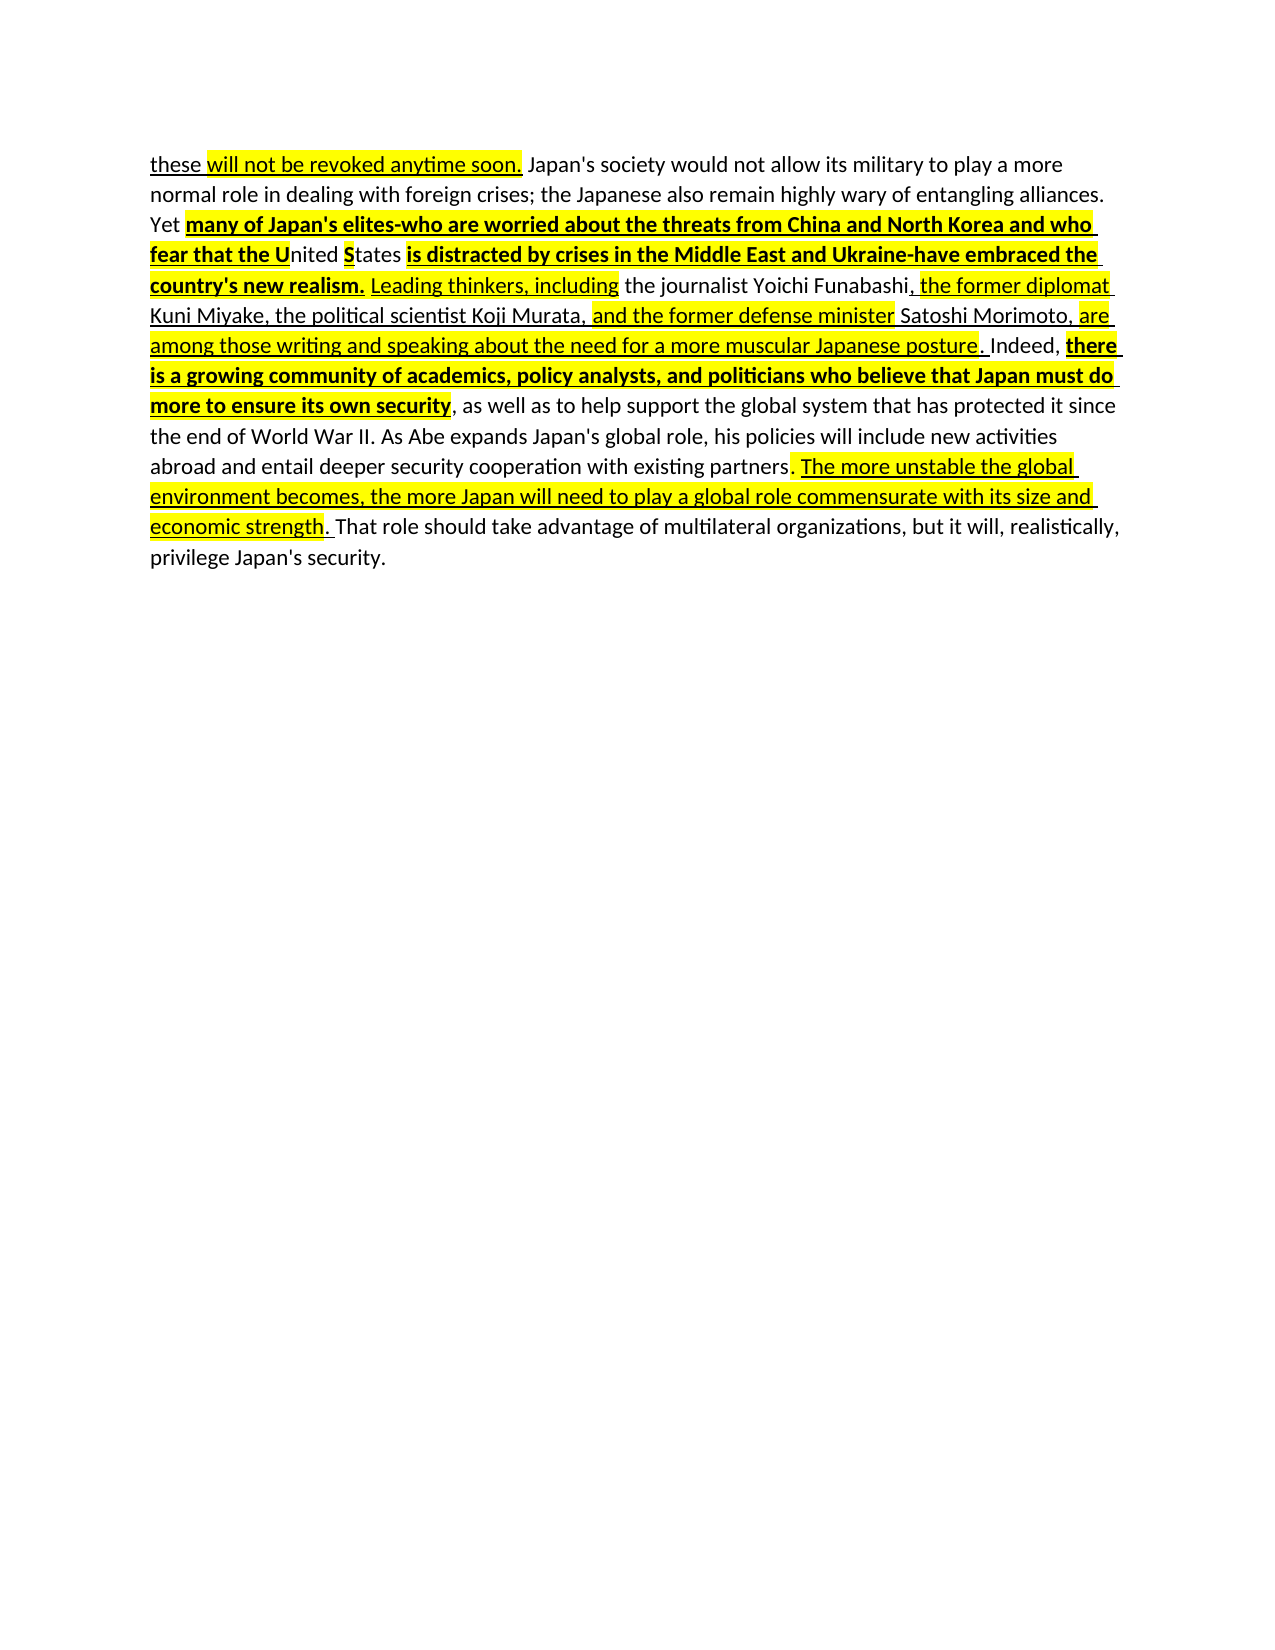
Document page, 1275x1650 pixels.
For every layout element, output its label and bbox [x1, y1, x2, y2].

text [150, 150, 1125, 571]
